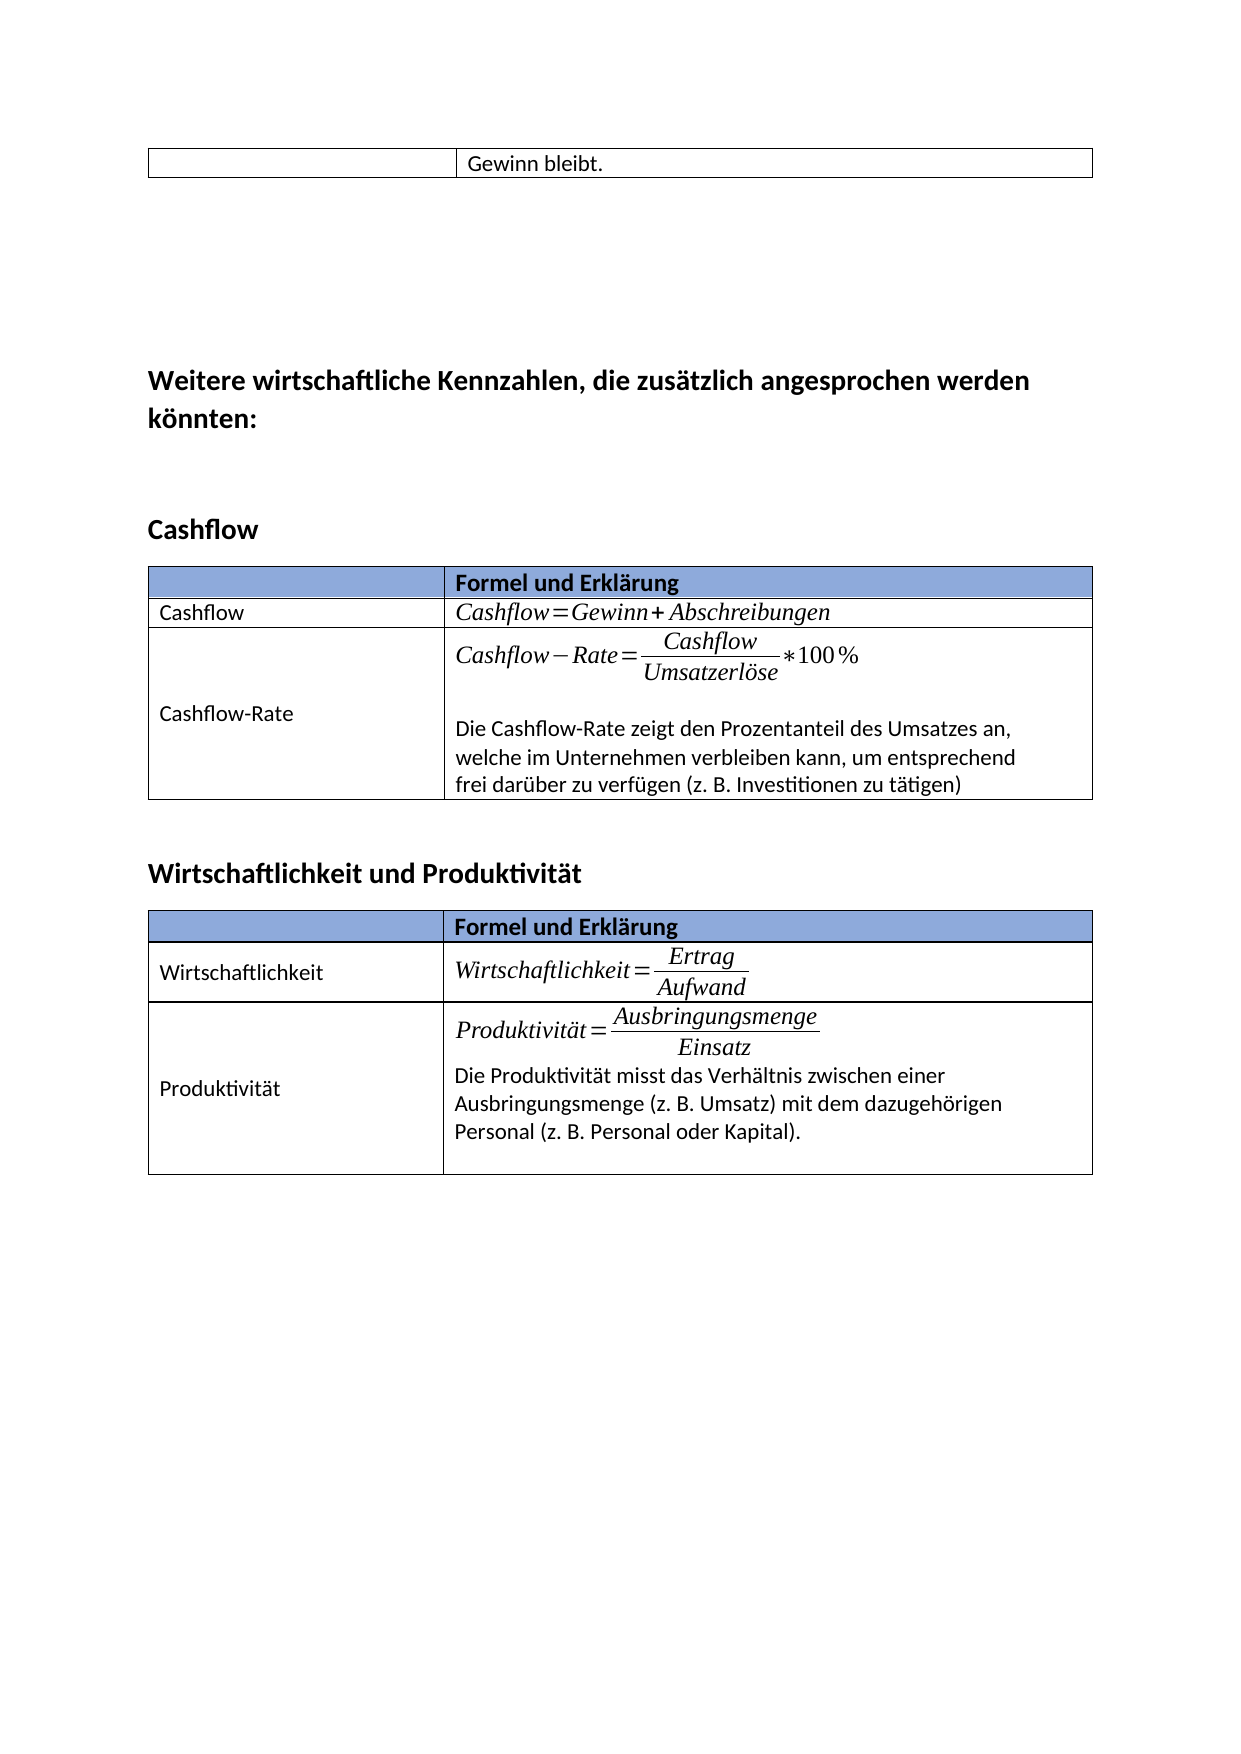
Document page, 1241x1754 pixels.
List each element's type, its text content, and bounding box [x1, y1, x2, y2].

table_header Formel und Erklärung [445, 567, 1092, 597]
table_cell Cashflow-Rate [149, 628, 444, 799]
table_header [149, 567, 444, 597]
text Wirtschaftlichkeit und Produktivität [148, 855, 1057, 890]
table_header [149, 911, 443, 941]
text Cashflow [148, 511, 1057, 546]
table_cell Die Cashflow-Rate zeigt den Prozentanteil des Umsatzes an, welche im Unternehmen verbleiben kann, um entsprechend frei darüber zu verfügen (z. B. Investitionen zu tätigen) [445, 628, 1092, 799]
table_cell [149, 149, 456, 177]
table_header Formel und Erklärung [444, 911, 1092, 941]
table_cell Cashflow [149, 599, 444, 627]
table_cell Produktivität [149, 1003, 443, 1173]
table_cell [445, 599, 1092, 627]
table_cell Die Produktivität misst das Verhältnis zwischen einer Ausbringungsmenge (z. B. Umsatz) mit dem dazugehörigen Personal (z. B. Personal oder Kapital). [444, 1003, 1092, 1173]
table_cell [457, 149, 1092, 177]
text Weitere wirtschaftliche Kennzahlen, die zusätzlich angesprochen werden könnten: [148, 362, 1057, 436]
table_cell Wirtschaftlichkeit [149, 943, 443, 1001]
table_cell [444, 943, 1092, 1001]
